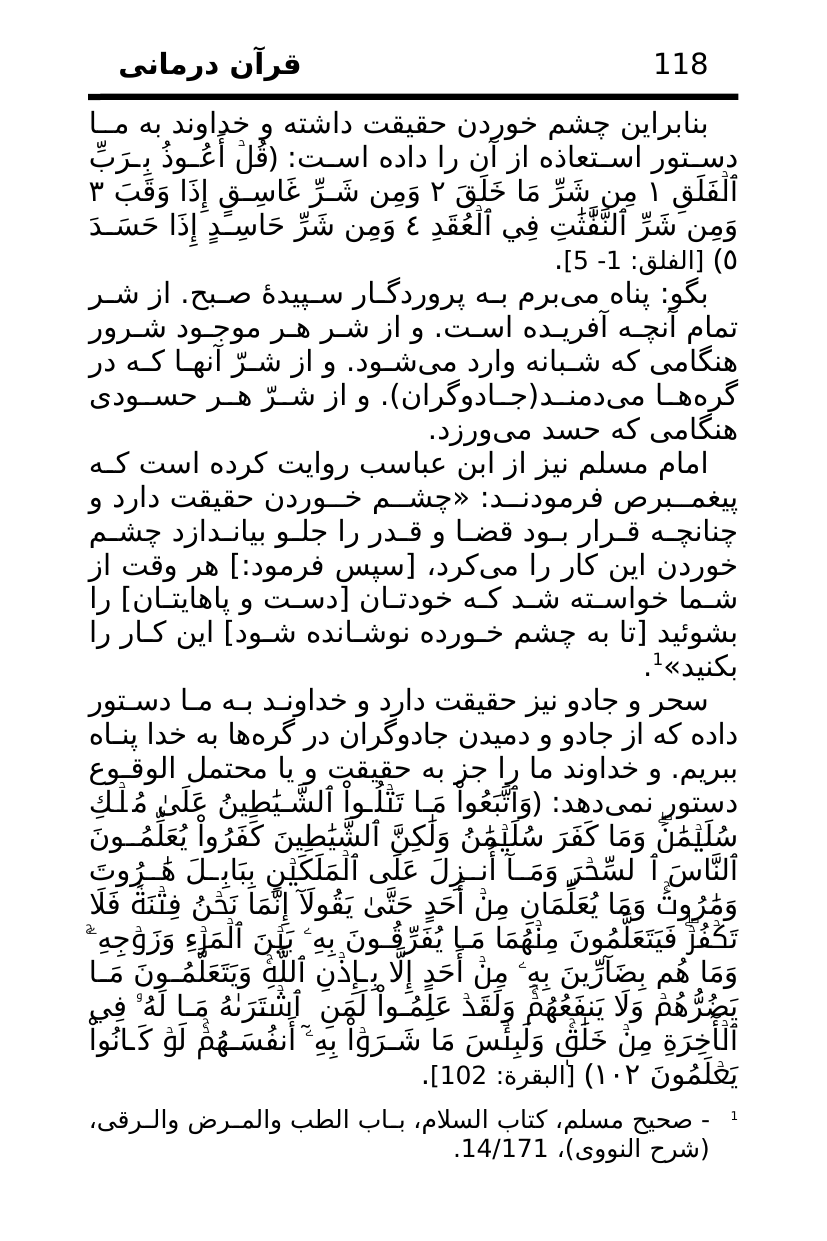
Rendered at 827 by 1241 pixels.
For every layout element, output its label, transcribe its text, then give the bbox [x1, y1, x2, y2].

text سحر و جادو نیز حقیقت دارد و خداوند به ما دستور داده که از جادو و دمیدن جادوگران در گره‌ها به خدا پناه ببریم. و خداوند ما را جز به حقیقت و یا محتمل الوقوع دستور نمی‌دهد: ﴿وَٱتَّبَعُواْ مَا تَتۡلُواْ ٱلشَّيَٰطِينُ عَلَىٰ مُلۡكِ سُلَيۡمَٰنَۖ وَمَا كَفَرَ سُلَيۡمَٰنُ وَلَٰكِنَّ ٱلشَّيَٰطِينَ كَفَرُواْ يُعَلِّمُونَ ٱلنَّاسَ ٱلسِّحۡرَ وَمَآ أُنزِلَ عَلَى ٱلۡمَلَكَيۡنِ بِبَابِلَ هَٰرُوتَ وَمَٰرُوتَۚ وَمَا يُعَلِّمَانِ مِنۡ أَحَدٍ حَتَّىٰ يَقُولَآ إِنَّمَا نَحۡنُ فِتۡنَةٞ فَلَا تَكۡفُرۡۖ فَيَتَعَلَّمُونَ مِنۡهُمَا مَا يُفَرِّقُونَ بِهِۦ بَيۡنَ ٱلۡمَرۡءِ وَزَوۡجِهِۦۚ وَمَا هُم بِضَآرِّينَ بِهِۦ مِنۡ أَحَدٍ إِلَّا بِإِذۡنِ ٱللَّهِۚ وَيَتَعَلَّمُونَ مَا يَضُرُّهُمۡ وَلَا يَنفَعُهُمۡۚ وَلَقَدۡ عَلِمُواْ لَمَنِ ٱشۡتَرَىٰهُ مَا لَهُۥ فِي ٱلۡأٓخِرَةِ مِنۡ خَلَٰقٖۚ وَلَبِئۡسَ مَا شَرَوۡاْ بِهِۦٓ أَنفُسَهُمۡۚ لَوۡ كَانُواْ يَعۡلَمُونَ ١٠٢﴾ [البقرة: 102]. [89, 684, 738, 1091]
text بگو: پناه می‌برم به پروردگار سپیدۀ صبح. از شر تمام آنچه آفریده است. و از شر هر موجود شرور هنگامی که شبانه وارد می‌شود. و از شرّ آنها که در گره‌ها می‌دمند(جادوگران). و از شرّ هر حسودی هنگامی که حسد می‌ورزد. [89, 276, 738, 446]
text بنابراین چشم خوردن حقیقت داشته و خداوند به ما دستور استعاذه از آن را داده است: ﴿قُلۡ أَعُوذُ بِرَبِّ ٱلۡفَلَقِ ١ مِن شَرِّ مَا خَلَقَ ٢ وَمِن شَرِّ غَاسِقٍ إِذَا وَقَبَ ٣ وَمِن شَرِّ ٱلنَّفَّٰثَٰتِ فِي ٱلۡعُقَدِ ٤ وَمِن شَرِّ حَاسِدٍ إِذَا حَسَدَ ٥﴾ [الفلق: 1- 5]. [89, 106, 738, 276]
text امام مسلم نیز از ابن عباسب روایت کرده است که پیغمبرص فرمودند: «چشم خوردن حقیقت دارد و چنانچه قرار بود قضا و قدر را جلو بیاندازد چشم خوردن این کار را می‌کرد، [سپس فرمود:] هر وقت از شما خواسته شد که خودتان [دست و پاهایتان] را بشوئید [تا به چشم خورده نوشانده شود] این کار را بکنید». [89, 446, 738, 684]
